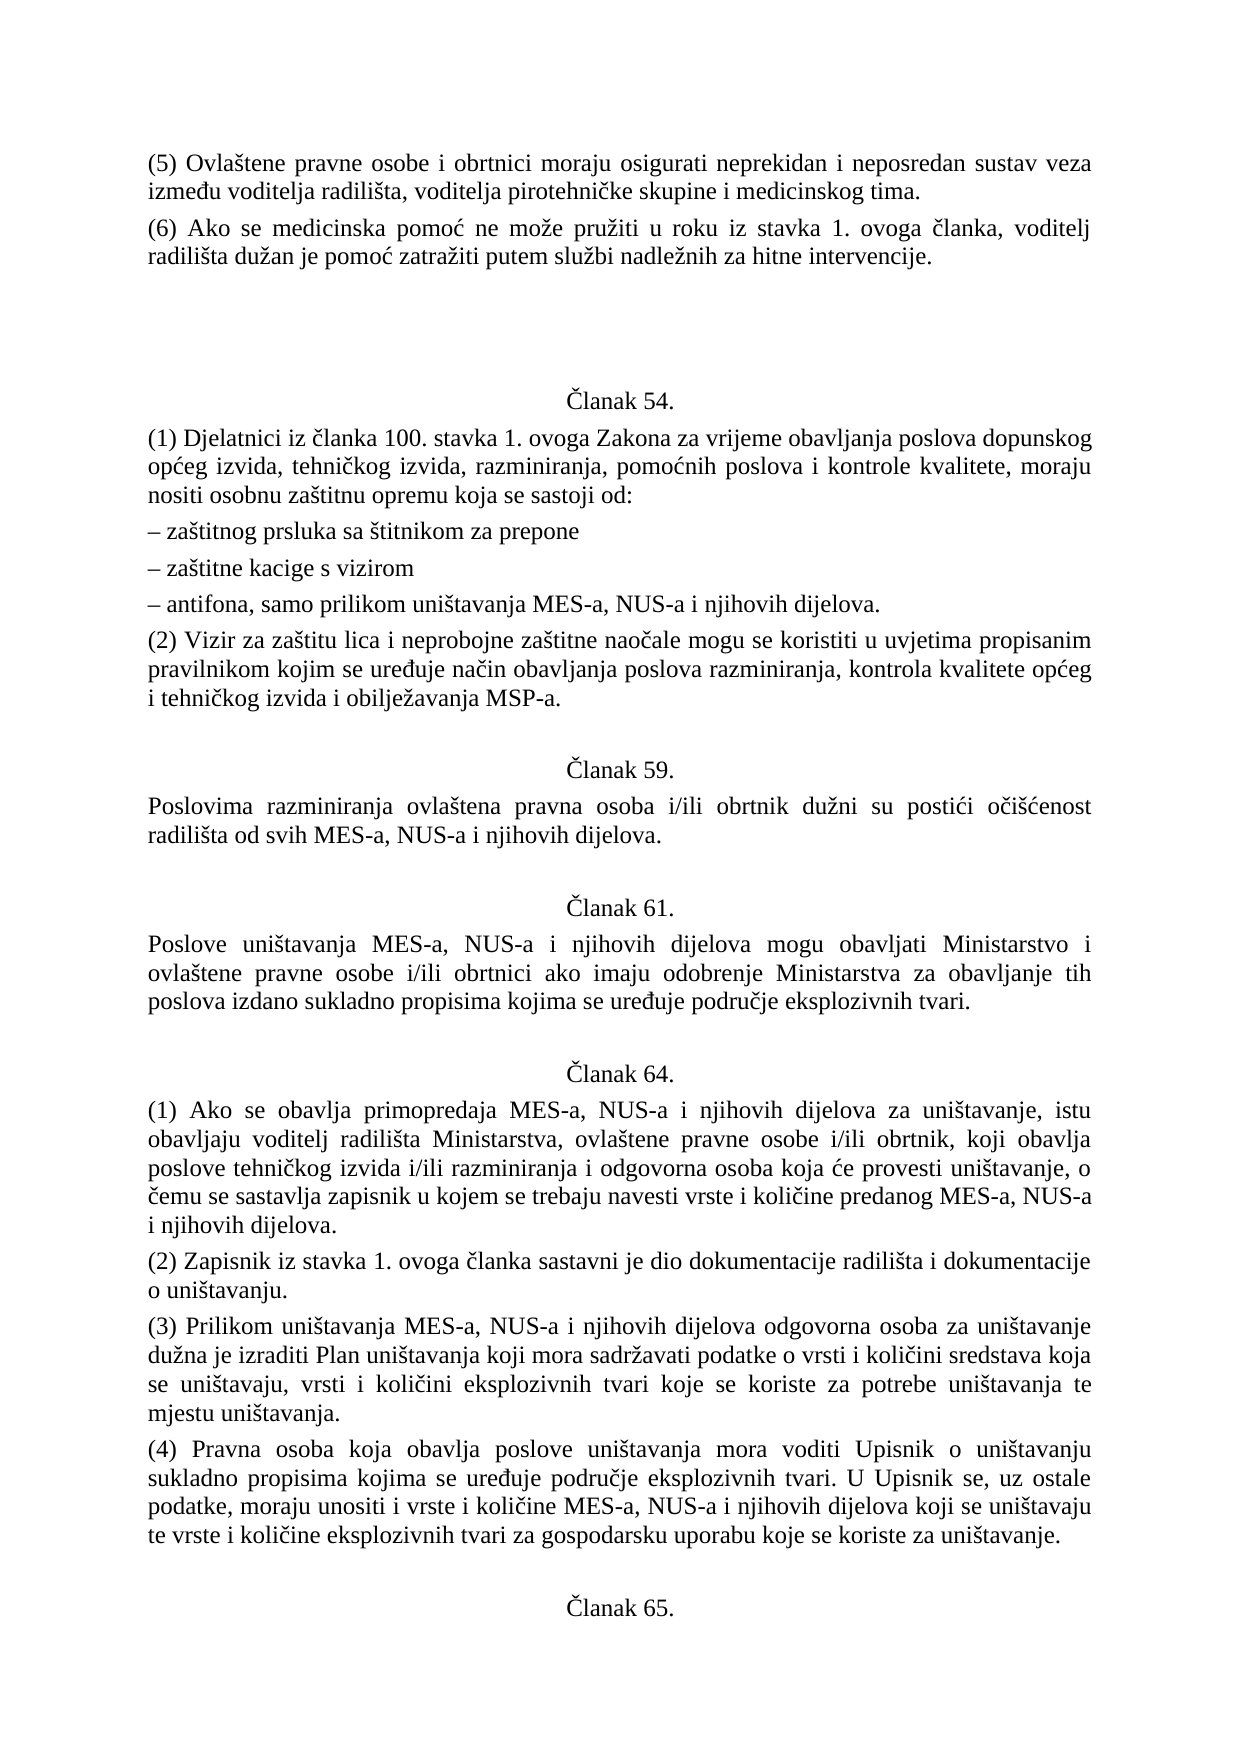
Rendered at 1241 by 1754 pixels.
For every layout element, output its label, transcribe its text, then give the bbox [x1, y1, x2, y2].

text Poslove uništavanja MES-a, NUS-a i njihovih dijelova mogu obavljati Ministarstvo i ovlaštene pravne osobe i/ili obrtnici ako imaju odobrenje Ministarstva za obavljanje tih poslova izdano sukladno propisima kojima se uređuje područje eksplozivnih tvari. [148, 929, 1093, 1015]
text Članak 61. [148, 893, 1093, 921]
text – zaštitne kacige s vizirom [148, 553, 1093, 581]
text Članak 59. [148, 755, 1093, 784]
text (3) Prilikom uništavanja MES-a, NUS-a i njihovih dijelova odgovorna osoba za uništavanje dužna je izraditi Plan uništavanja koji mora sadržavati podatke o vrsti i količini sredstava koja se uništavaju, vrsti i količini eksplozivnih tvari koje se koriste za potrebe uništavanja te mjestu uništavanja. [148, 1311, 1093, 1426]
text – zaštitnog prsluka sa štitnikom za prepone [148, 516, 1093, 545]
text (1) Ako se obavlja primopredaja MES-a, NUS-a i njihovih dijelova za uništavanje, istu obavljaju voditelj radilišta Ministarstva, ovlaštene pravne osobe i/ili obrtnik, koji obavlja poslove tehničkog izvida i/ili razminiranja i odgovorna osoba koja će provesti uništavanje, o čemu se sastavlja zapisnik u kojem se trebaju navesti vrste i količine predanog MES-a, NUS-a i njihovih dijelova. [148, 1095, 1093, 1239]
text Članak 64. [148, 1059, 1093, 1088]
text (4) Pravna osoba koja obavlja poslove uništavanja mora voditi Upisnik o uništavanju sukladno propisima kojima se uređuje područje eksplozivnih tvari. U Upisnik se, uz ostale podatke, moraju unositi i vrste i količine MES-a, NUS-a i njihovih dijelova koji se uništavaju te vrste i količine eksplozivnih tvari za gospodarsku uporabu koje se koriste za uništavanje. [148, 1434, 1093, 1549]
text (5) Ovlaštene pravne osobe i obrtnici moraju osigurati neprekidan i neposredan sustav veza između voditelja radilišta, voditelja pirotehničke skupine i medicinskog tima. [148, 148, 1093, 205]
text Članak 54. [148, 386, 1093, 415]
text Članak 65. [148, 1593, 1093, 1621]
text – antifona, samo prilikom uništavanja MES-a, NUS-a i njihovih dijelova. [148, 589, 1093, 618]
text (1) Djelatnici iz članka 100. stavka 1. ovoga Zakona za vrijeme obavljanja poslova dopunskog općeg izvida, tehničkog izvida, razminiranja, pomoćnih poslova i kontrole kvalitete, moraju nositi osobnu zaštitnu opremu koja se sastoji od: [148, 423, 1093, 509]
text (2) Zapisnik iz stavka 1. ovoga članka sastavni je dio dokumentacije radilišta i dokumentacije o uništavanju. [148, 1246, 1093, 1304]
text (2) Vizir za zaštitu lica i neprobojne zaštitne naočale mogu se koristiti u uvjetima propisanim pravilnikom kojim se uređuje način obavljanja poslova razminiranja, kontrola kvalitete općeg i tehničkog izvida i obilježavanja MSP-a. [148, 625, 1093, 711]
text Poslovima razminiranja ovlaštena pravna osoba i/ili obrtnik dužni su postići očišćenost radilišta od svih MES-a, NUS-a i njihovih dijelova. [148, 791, 1093, 849]
text (6) Ako se medicinska pomoć ne može pružiti u roku iz stavka 1. ovoga članka, voditelj radilišta dužan je pomoć zatražiti putem službi nadležnih za hitne intervencije. [148, 213, 1093, 270]
